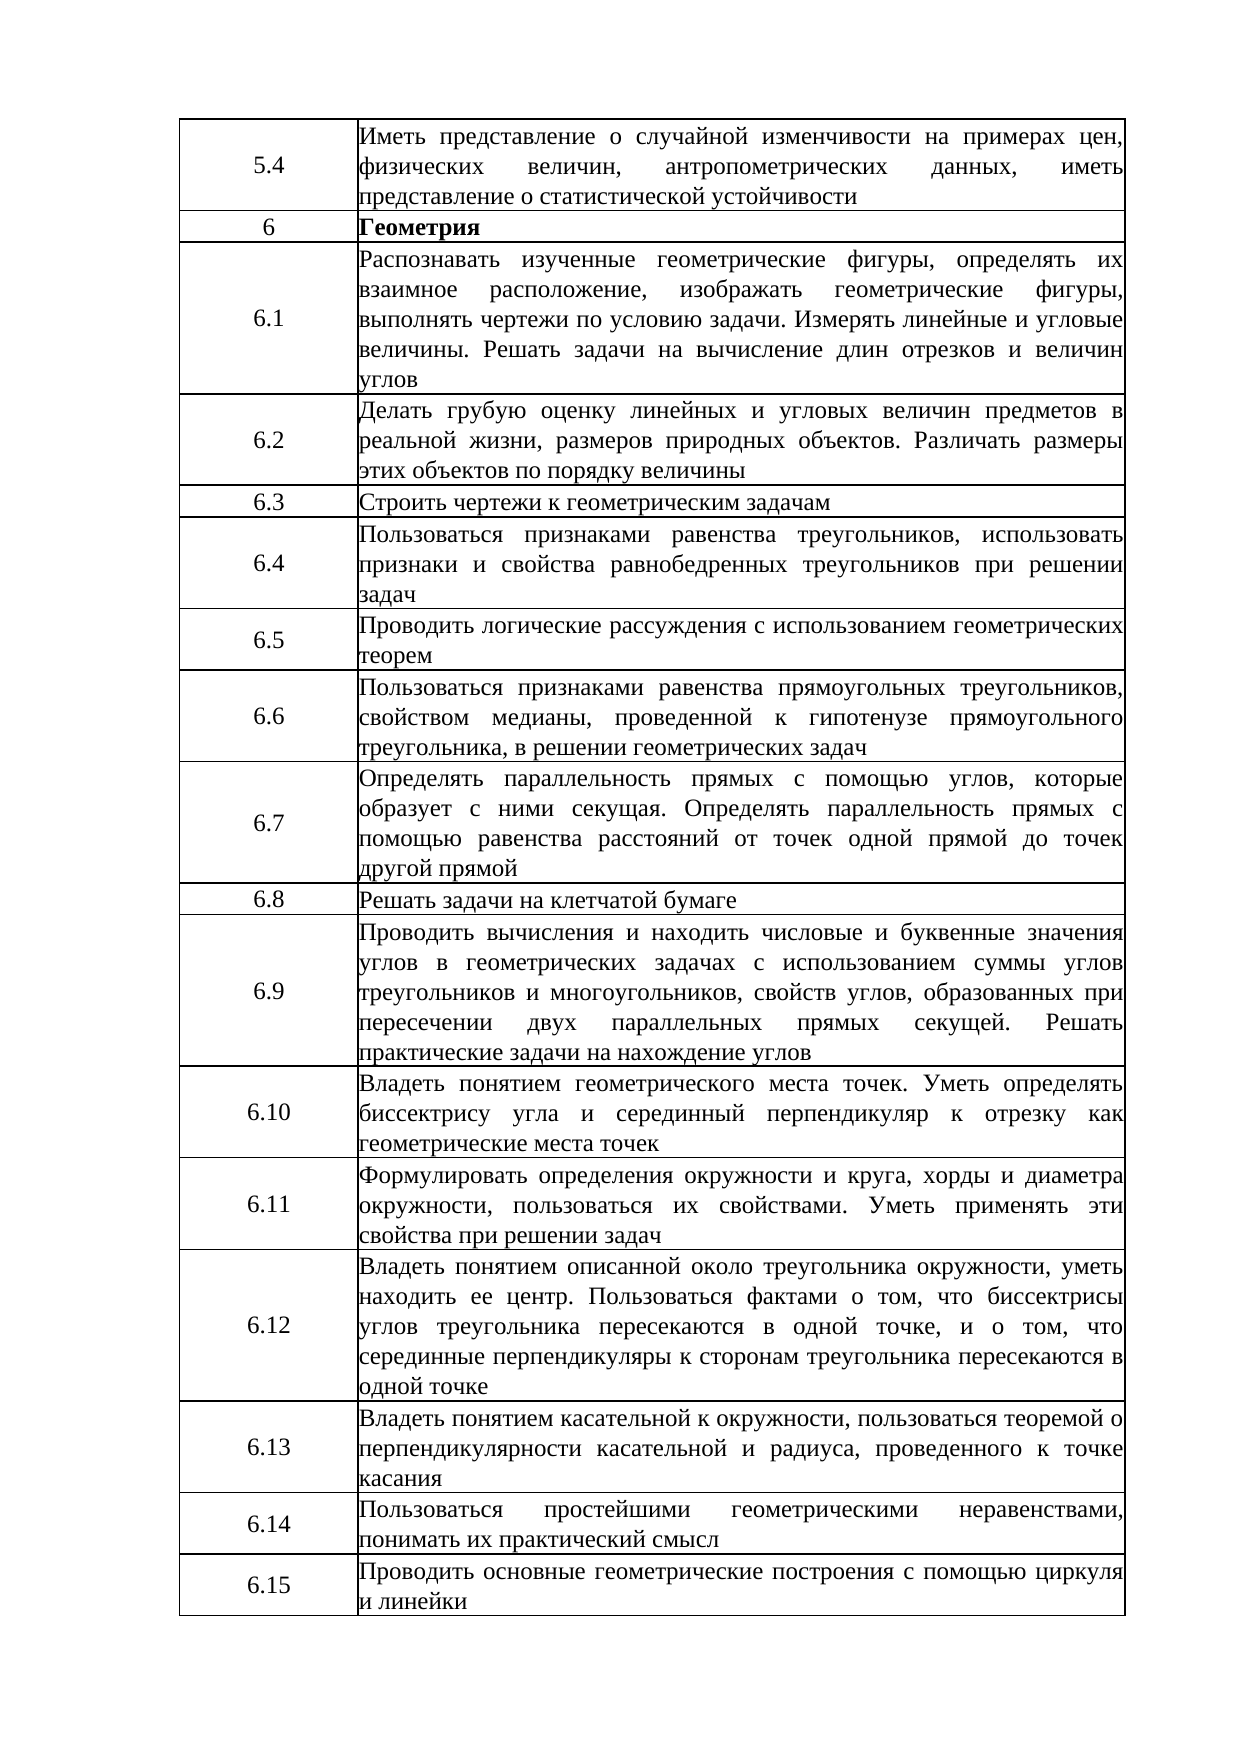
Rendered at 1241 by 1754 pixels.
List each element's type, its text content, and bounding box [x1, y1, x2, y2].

table_cell 6.4 [180, 518, 357, 607]
table_cell 6.11 [180, 1158, 357, 1248]
table_cell 6.5 [180, 609, 357, 669]
table_cell Владеть понятием геометрического места точек. Уметь определять биссектрису угла и серединный перпендикуляр к отрезку как геометрические места точек [359, 1067, 1124, 1157]
table_cell 6.10 [180, 1067, 357, 1157]
table_cell Владеть понятием описанной около треугольника окружности, уметь находить ее центр. Пользоваться фактами о том, что биссектрисы углов треугольника пересекаются в одной точке, и о том, что серединные перпендикуляры к сторонам треугольника пересекаются в одной точке [359, 1250, 1124, 1400]
table_cell Строить чертежи к геометрическим задачам [359, 486, 1124, 516]
table_cell 6.3 [180, 486, 357, 516]
table_cell 6.1 [180, 243, 357, 393]
table_cell Проводить логические рассуждения с использованием геометрических теорем [359, 609, 1124, 669]
table_cell Пользоваться признаками равенства треугольников, использовать признаки и свойства равнобедренных треугольников при решении задач [359, 518, 1124, 607]
table_cell Проводить основные геометрические построения с помощью циркуля и линейки [359, 1555, 1124, 1615]
table_cell Иметь представление о случайной изменчивости на примерах цен, физических величин, антропометрических данных, иметь представление о статистической устойчивости [359, 120, 1124, 210]
table_cell 6.15 [180, 1555, 357, 1615]
table_cell 6.7 [180, 762, 357, 882]
table_cell Делать грубую оценку линейных и угловых величин предметов в реальной жизни, размеров природных объектов. Различать размеры этих объектов по порядку величины [359, 395, 1124, 484]
table_cell 6.2 [180, 395, 357, 484]
table_cell 6.6 [180, 671, 357, 761]
table_cell 6.9 [180, 915, 357, 1065]
table_cell 6.14 [180, 1493, 357, 1553]
table_cell 6.13 [180, 1402, 357, 1492]
table_cell 6.12 [180, 1250, 357, 1400]
table_cell Пользоваться простейшими геометрическими неравенствами, понимать их практический смысл [359, 1493, 1124, 1553]
table_cell Распознавать изученные геометрические фигуры, определять их взаимное расположение, изображать геометрические фигуры, выполнять чертежи по условию задачи. Измерять линейные и угловые величины. Решать задачи на вычисление длин отрезков и величин углов [359, 243, 1124, 393]
table_cell Геометрия [359, 211, 1124, 241]
table_cell Пользоваться признаками равенства прямоугольных треугольников, свойством медианы, проведенной к гипотенузе прямоугольного треугольника, в решении геометрических задач [359, 671, 1124, 761]
table_cell 6 [180, 211, 357, 241]
table_cell 5.4 [180, 120, 357, 210]
table_cell Проводить вычисления и находить числовые и буквенные значения углов в геометрических задачах с использованием суммы углов треугольников и многоугольников, свойств углов, образованных при пересечении двух параллельных прямых секущей. Решать практические задачи на нахождение углов [359, 915, 1124, 1065]
table_cell Решать задачи на клетчатой бумаге [359, 884, 1124, 914]
table_cell Формулировать определения окружности и круга, хорды и диаметра окружности, пользоваться их свойствами. Уметь применять эти свойства при решении задач [359, 1158, 1124, 1248]
table_cell Владеть понятием касательной к окружности, пользоваться теоремой о перпендикулярности касательной и радиуса, проведенного к точке касания [359, 1402, 1124, 1492]
table_cell 6.8 [180, 884, 357, 914]
table_cell Определять параллельность прямых с помощью углов, которые образует с ними секущая. Определять параллельность прямых с помощью равенства расстояний от точек одной прямой до точек другой прямой [359, 762, 1124, 882]
